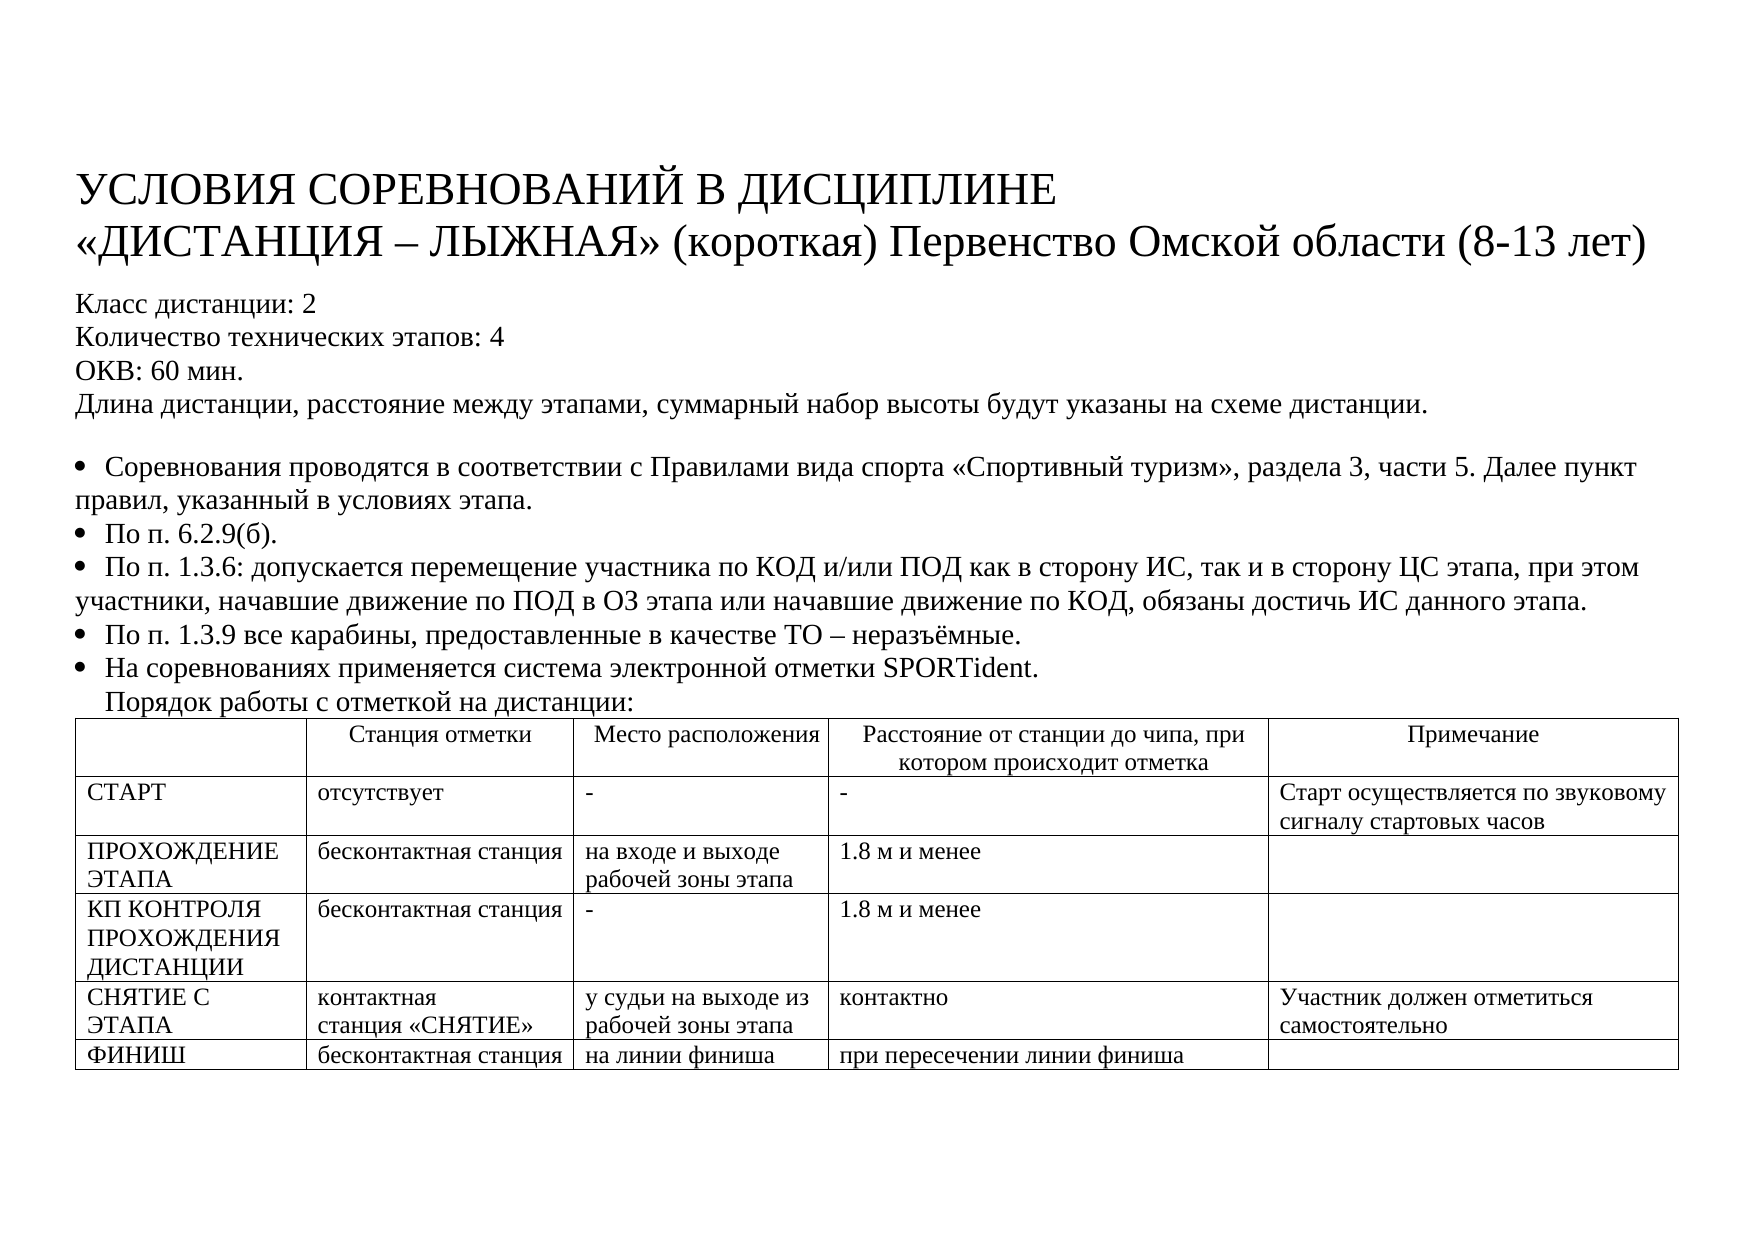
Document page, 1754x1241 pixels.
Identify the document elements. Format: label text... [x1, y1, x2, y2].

list По п. 1.3.9 все карабины, предоставленные в качестве ТО – неразъёмные. [75, 617, 1679, 650]
table_header Примечание [1269, 719, 1678, 776]
list Соревнования проводятся в соответствии с Правилами вида спорта «Спортивный туризм», раздела 3, части 5. Далее пункт правил, указанный в условиях этапа. [75, 449, 1679, 516]
table_cell [1269, 894, 1678, 981]
table_header Станция отметки [307, 719, 573, 776]
table_cell - [574, 777, 828, 835]
text Длина дистанции, расстояние между этапами, суммарный набор высоты будут указаны на схеме дистанции. [75, 386, 1679, 420]
table_cell бесконтактная станция [307, 1040, 573, 1069]
table_cell бесконтактная станция [307, 836, 573, 893]
table_cell на входе и выходе рабочей зоны этапа [574, 836, 828, 893]
table_cell ФИНИШ [76, 1040, 306, 1069]
table_cell - [829, 777, 1268, 835]
text «ДИСТАНЦИЯ – ЛЫЖНАЯ» (короткая) Первенство Омской области (8-13 лет) [75, 214, 1679, 267]
table_cell Старт осуществляется по звуковому сигналу стартовых часов [1269, 777, 1678, 835]
table_cell 1.8 м и менее [829, 894, 1268, 981]
table_cell Участник должен отметиться самостоятельно [1269, 982, 1678, 1039]
table_cell СТАРТ [76, 777, 306, 835]
table_cell контактно [829, 982, 1268, 1039]
list По п. 6.2.9(б). [75, 516, 1679, 549]
table_cell при пересечении линии финиша [829, 1040, 1268, 1069]
table_header Расстояние от станции до чипа, при котором происходит отметка [829, 719, 1268, 776]
table_cell [1269, 836, 1678, 893]
list На соревнованиях применяется система электронной отметки SPORTident. [75, 650, 1679, 684]
table_cell контактная станция «СНЯТИЕ» [307, 982, 573, 1039]
table_cell на линии финиша [574, 1040, 828, 1069]
table_cell 1.8 м и менее [829, 836, 1268, 893]
table_cell у судьи на выходе из рабочей зоны этапа [574, 982, 828, 1039]
table_header Место расположения [574, 719, 828, 776]
table_cell [1269, 1040, 1678, 1069]
list Порядок работы с отметкой на дистанции: [104, 684, 1679, 718]
text Класс дистанции: 2 [75, 286, 1679, 319]
table_cell СНЯТИЕ С ЭТАПА [76, 982, 306, 1039]
table_cell КП КОНТРОЛЯ ПРОХОЖДЕНИЯ ДИСТАНЦИИ [76, 894, 306, 981]
table_cell отсутствует [307, 777, 573, 835]
text УСЛОВИЯ СОРЕВНОВАНИЙ В ДИСЦИПЛИНЕ [75, 161, 1679, 214]
list По п. 1.3.6: допускается перемещение участника по КОД и/или ПОД как в сторону ИС, так и в сторону ЦС этапа, при этом участники, начавшие движение по ПОД в ОЗ этапа или начавшие движение по КОД, обязаны достичь ИС данного этапа. [75, 549, 1679, 617]
text ОКВ: 60 мин. [75, 353, 1679, 386]
table_cell ПРОХОЖДЕНИЕ ЭТАПА [76, 836, 306, 893]
table_cell - [574, 894, 828, 981]
table_header [76, 719, 306, 776]
text Количество технических этапов: 4 [75, 319, 1679, 353]
table_cell бесконтактная станция [307, 894, 573, 981]
